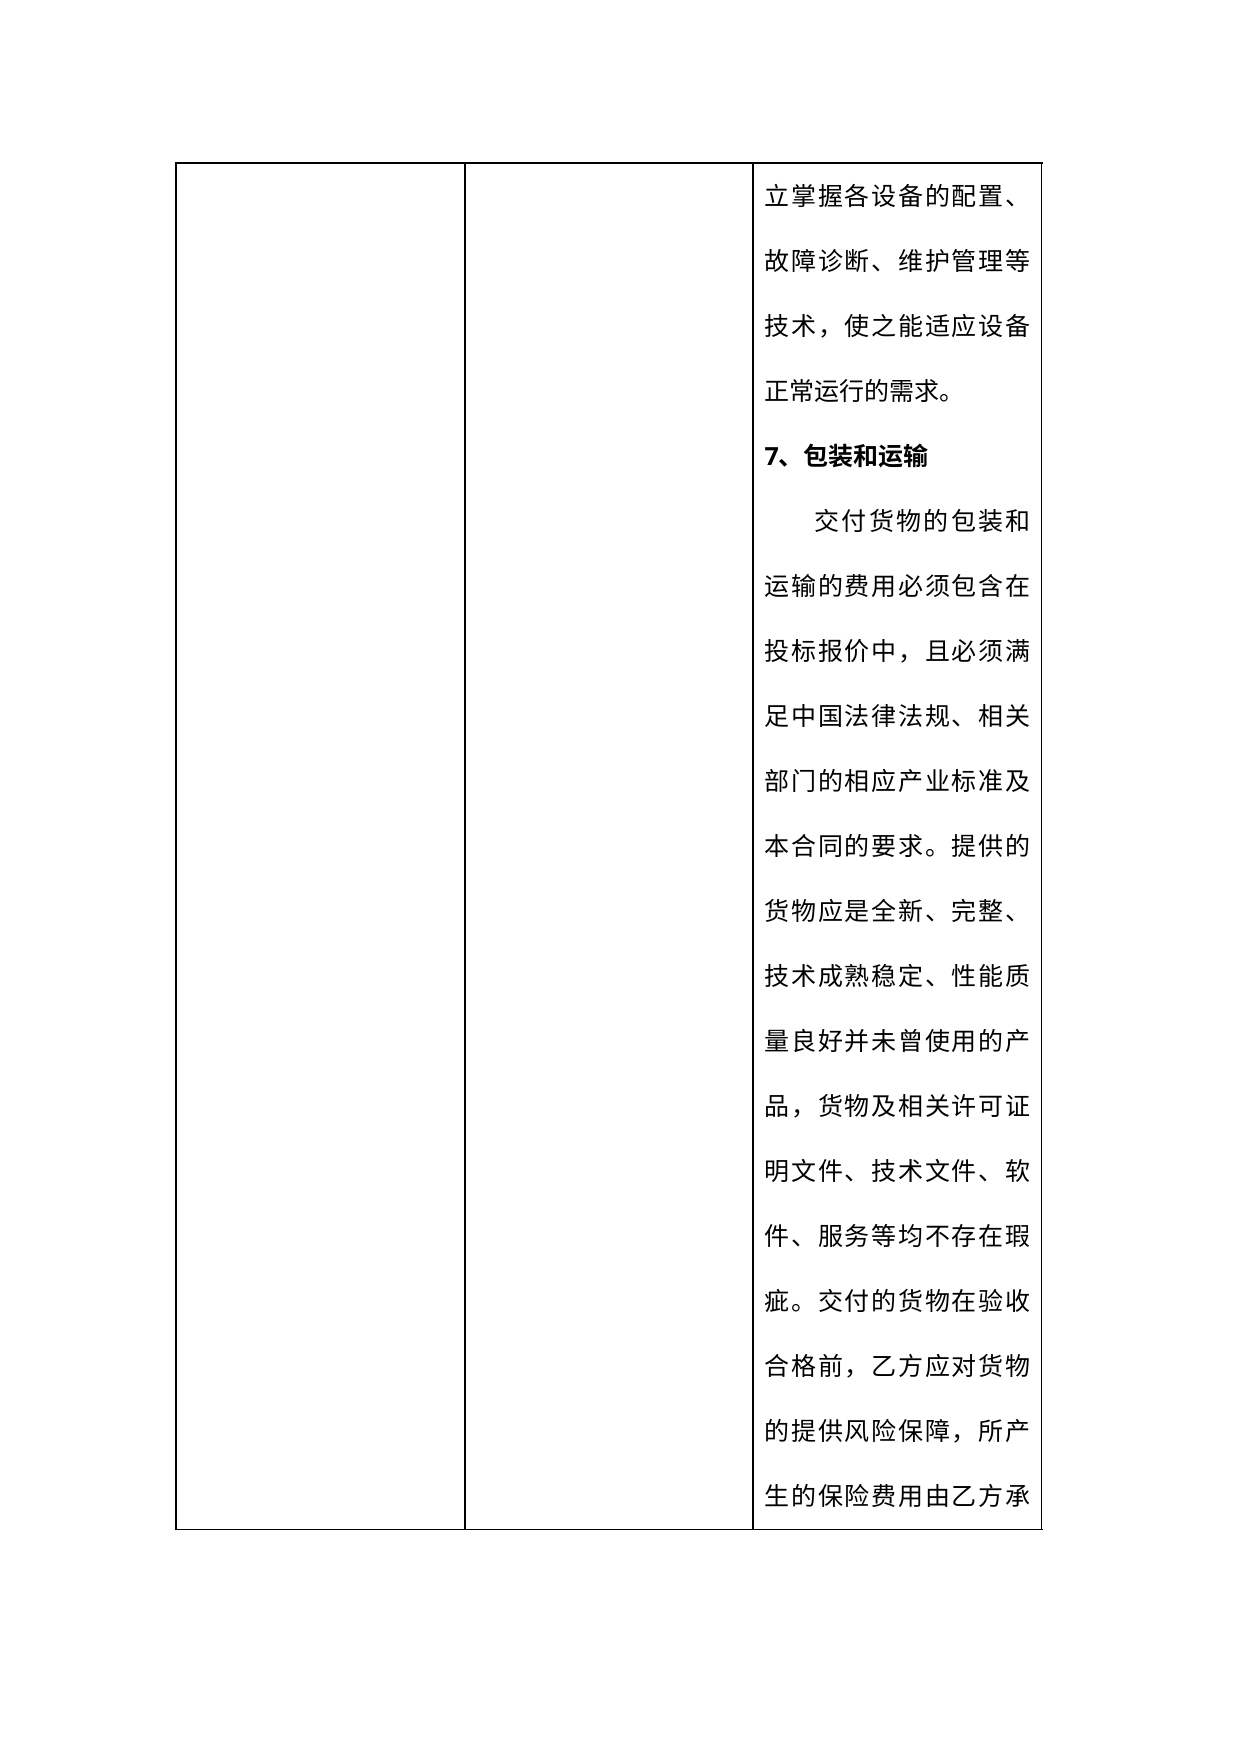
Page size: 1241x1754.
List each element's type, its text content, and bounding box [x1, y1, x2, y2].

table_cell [754, 164, 1041, 1528]
table_cell 1 [466, 164, 752, 1528]
table_cell [177, 164, 464, 1528]
